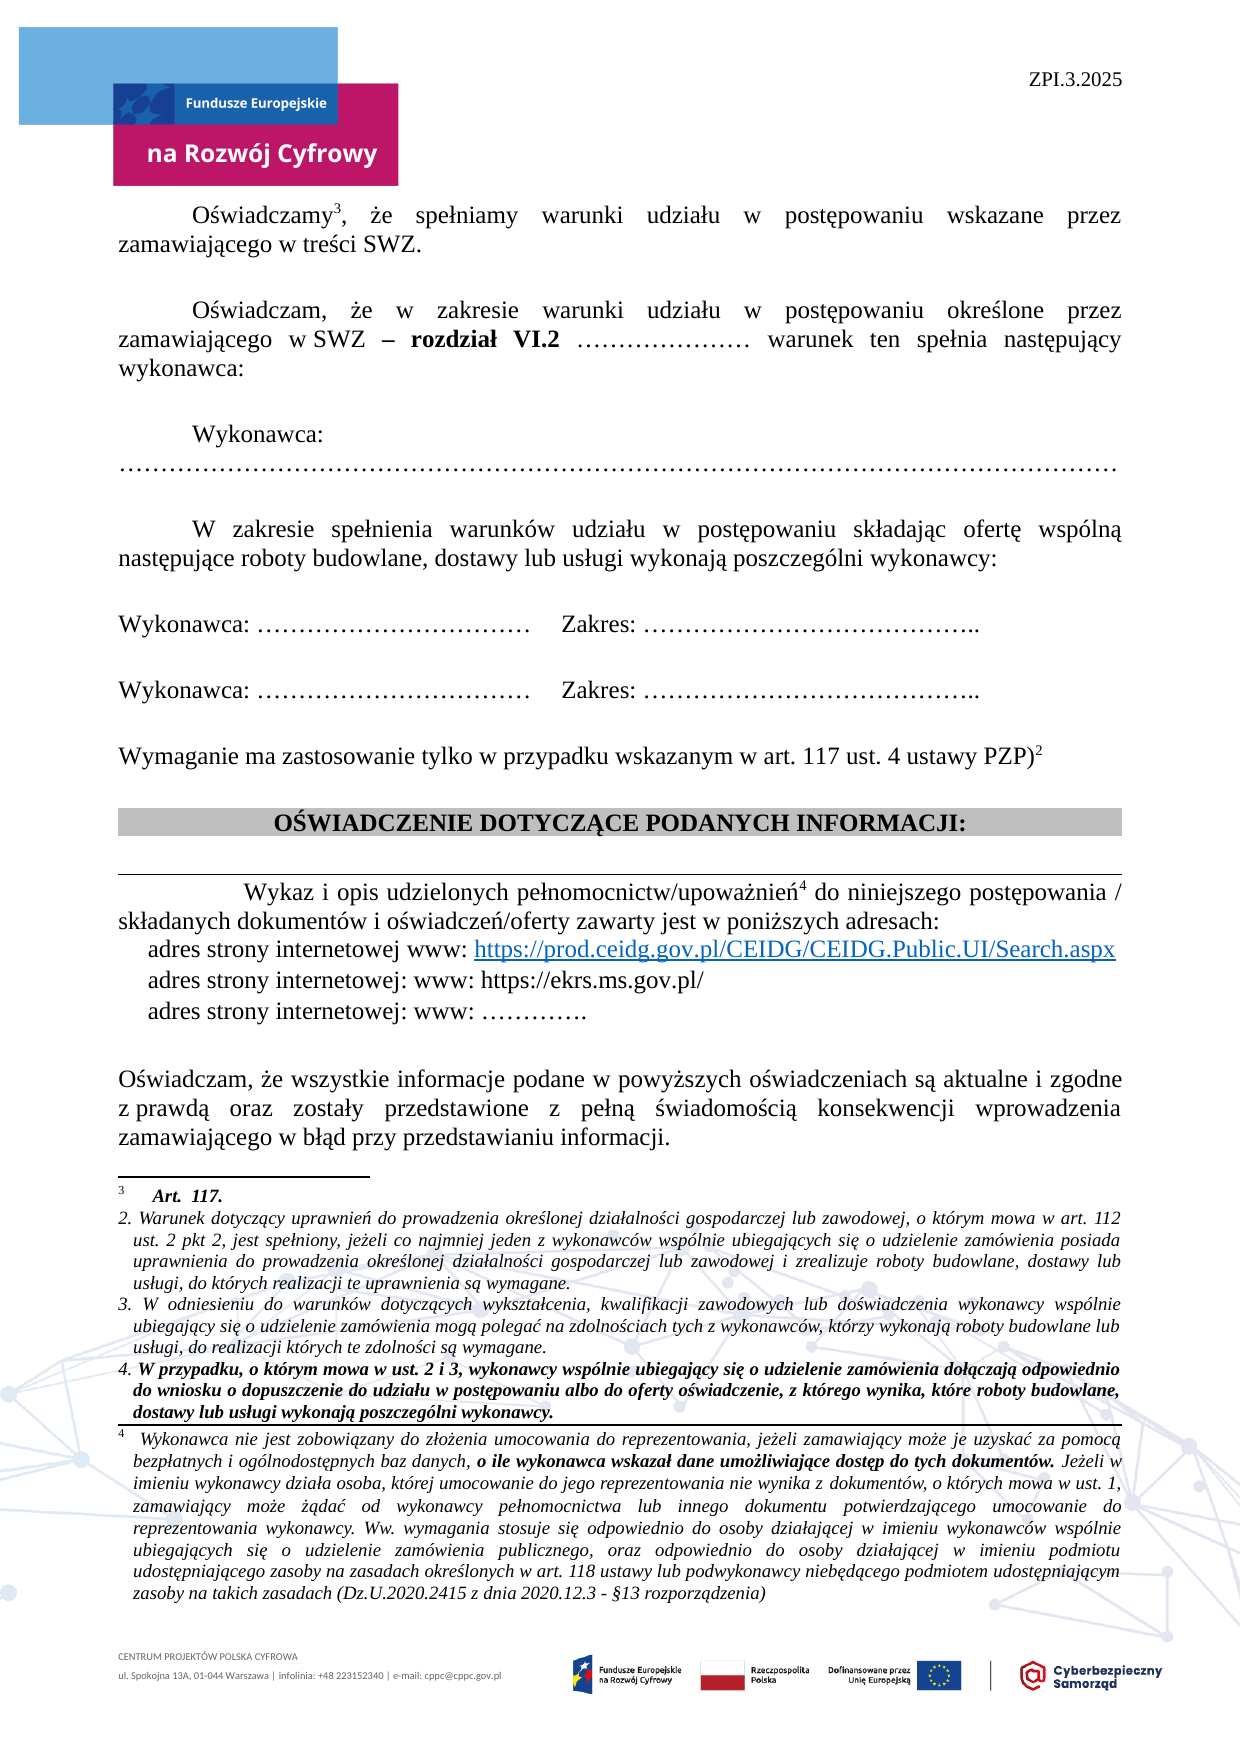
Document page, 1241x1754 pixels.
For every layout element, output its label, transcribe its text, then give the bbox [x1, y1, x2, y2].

text Wykaz i opis udzielonych pełnomocnictw/upoważnień do niniejszego postępowania / składanych dokumentów i oświadczeń/oferty zawarty jest w poniższych adresach: [118, 875, 1122, 934]
list adres strony internetowej: www: …………. [118, 996, 1122, 1027]
picture [0, 1221, 1240, 1754]
text Wymaganie ma zastosowanie tylko w przypadku wskazanym w art. 117 ust. 4 ustawy PZP)2 [118, 741, 1122, 770]
text Wykonawca: …………………………… Zakres: ………………………………….. [118, 609, 1122, 638]
list adres strony internetowej www: https://prod.ceidg.gov.pl/CEIDG/CEIDG.Public.UI/Search.aspx [118, 934, 1122, 965]
text OŚWIADCZENIE DOTYCZĄCE PODANYCH INFORMACJI: [118, 808, 1122, 836]
picture [18, 27, 399, 186]
text Oświadczam, że wszystkie informacje podane w powyższych oświadczeniach są aktualne i zgodne z prawdą oraz zostały przedstawione z pełną świadomością konsekwencji wprowadzenia zamawiającego w błąd przy przedstawianiu informacji. [118, 1064, 1122, 1151]
list adres strony internetowej: www: https://ekrs.ms.gov.pl/ [118, 965, 1122, 996]
text Wykonawca: …………………………… Zakres: ………………………………….. [118, 675, 1122, 704]
text Oświadczam, że w zakresie warunki udziału w postępowaniu określone przez zamawiającego w SWZ – rozdział VI.2 ………………… warunek ten spełnia następujący wykonawca: [118, 295, 1122, 381]
text Oświadczamy, że spełniamy warunki udziału w postępowaniu wskazane przez zamawiającego w treści SWZ. [118, 200, 1122, 258]
text W zakresie spełnienia warunków udziału w postępowaniu składając ofertę wspólną następujące roboty budowlane, dostawy lub usługi wykonają poszczególni wykonawcy: [118, 514, 1122, 571]
text Wykonawca: ………………………………………………………………………………………………………… [118, 419, 1122, 476]
